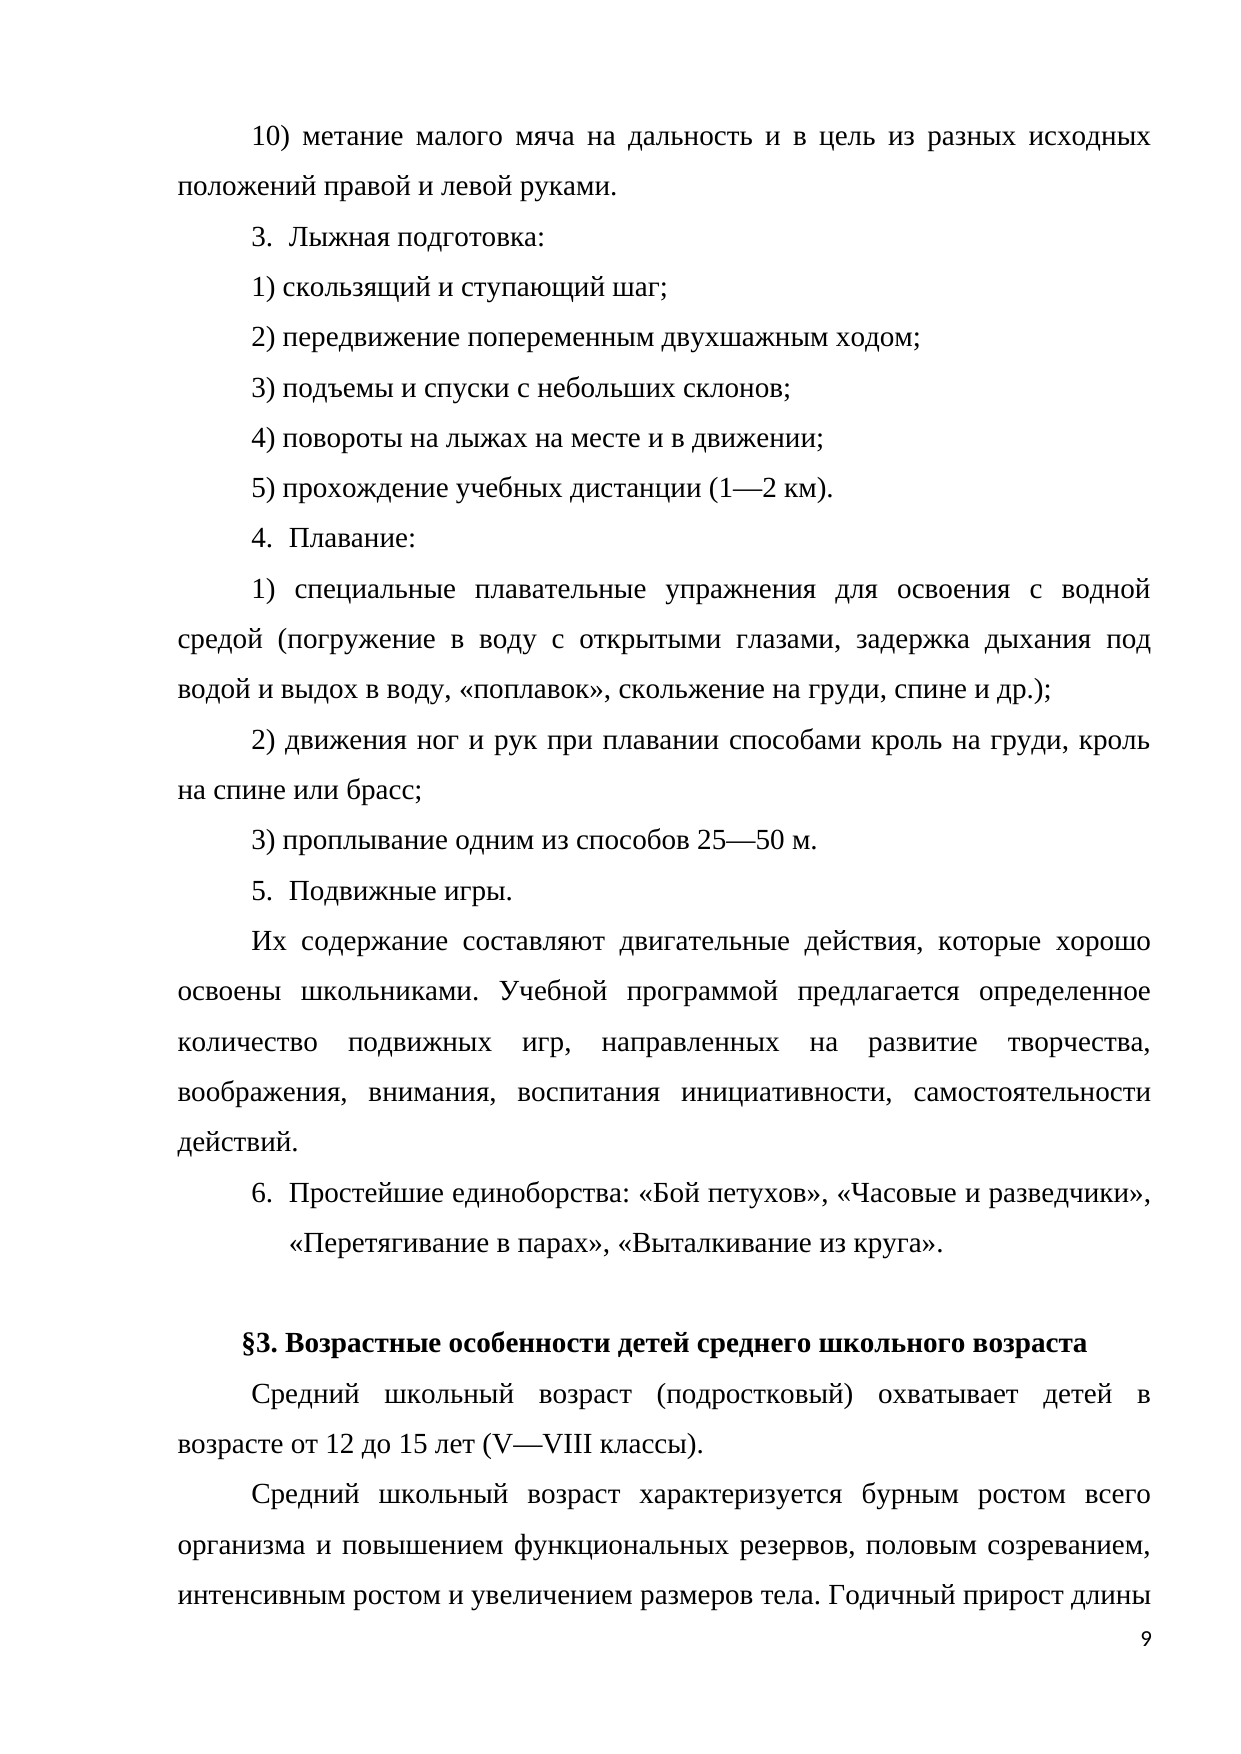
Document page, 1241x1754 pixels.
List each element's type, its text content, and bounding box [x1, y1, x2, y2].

text 10) метание малого мяча на дальность и в цель из разных исходных положений правой и левой руками. [177, 118, 1152, 202]
list Плавание: [251, 521, 1152, 554]
text 1) скользящий и ступающий шаг; [177, 269, 1152, 303]
text 2) передвижение попеременным двухшажным ходом; [177, 319, 1152, 353]
text Средний школьный возраст (подростковый) охватывает детей в возрасте от 12 до 15 лет (V—VIII классы). [177, 1376, 1152, 1460]
text 3) проплывание одним из способов 25—50 м. [177, 822, 1152, 856]
list Простейшие единоборства: «Бой петухов», «Часовые и разведчики», «Перетягивание в парах», «Выталкивание из круга». [251, 1175, 1152, 1258]
text 5) прохождение учебных дистанции (1—2 км). [177, 470, 1152, 504]
text §3. Возрастные особенности детей среднего школьного возраста [177, 1326, 1152, 1359]
text 2) движения ног и рук при плавании способами кроль на груди, кроль на спине или брасс; [177, 722, 1152, 806]
list Лыжная подготовка: [251, 219, 1152, 252]
text 3) подъемы и спуски с небольших склонов; [177, 370, 1152, 403]
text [177, 1477, 1152, 1611]
text 1) специальные плавательные упражнения для освоения с водной средой (погружение в воду с открытыми глазами, задержка дыхания под водой и выдох в воду, «поплавок», скольжение на груди, спине и др.); [177, 571, 1152, 705]
list Подвижные игры. [251, 873, 1152, 906]
text 4) повороты на лыжах на месте и в движении; [177, 420, 1152, 453]
text Их содержание составляют двигательные действия, которые хорошо освоены школьниками. Учебной программой предлагается определенное количество подвижных игр, направленных на развитие творчества, воображения, внимания, воспитания инициативности, самостоятельности действий. [177, 923, 1152, 1158]
